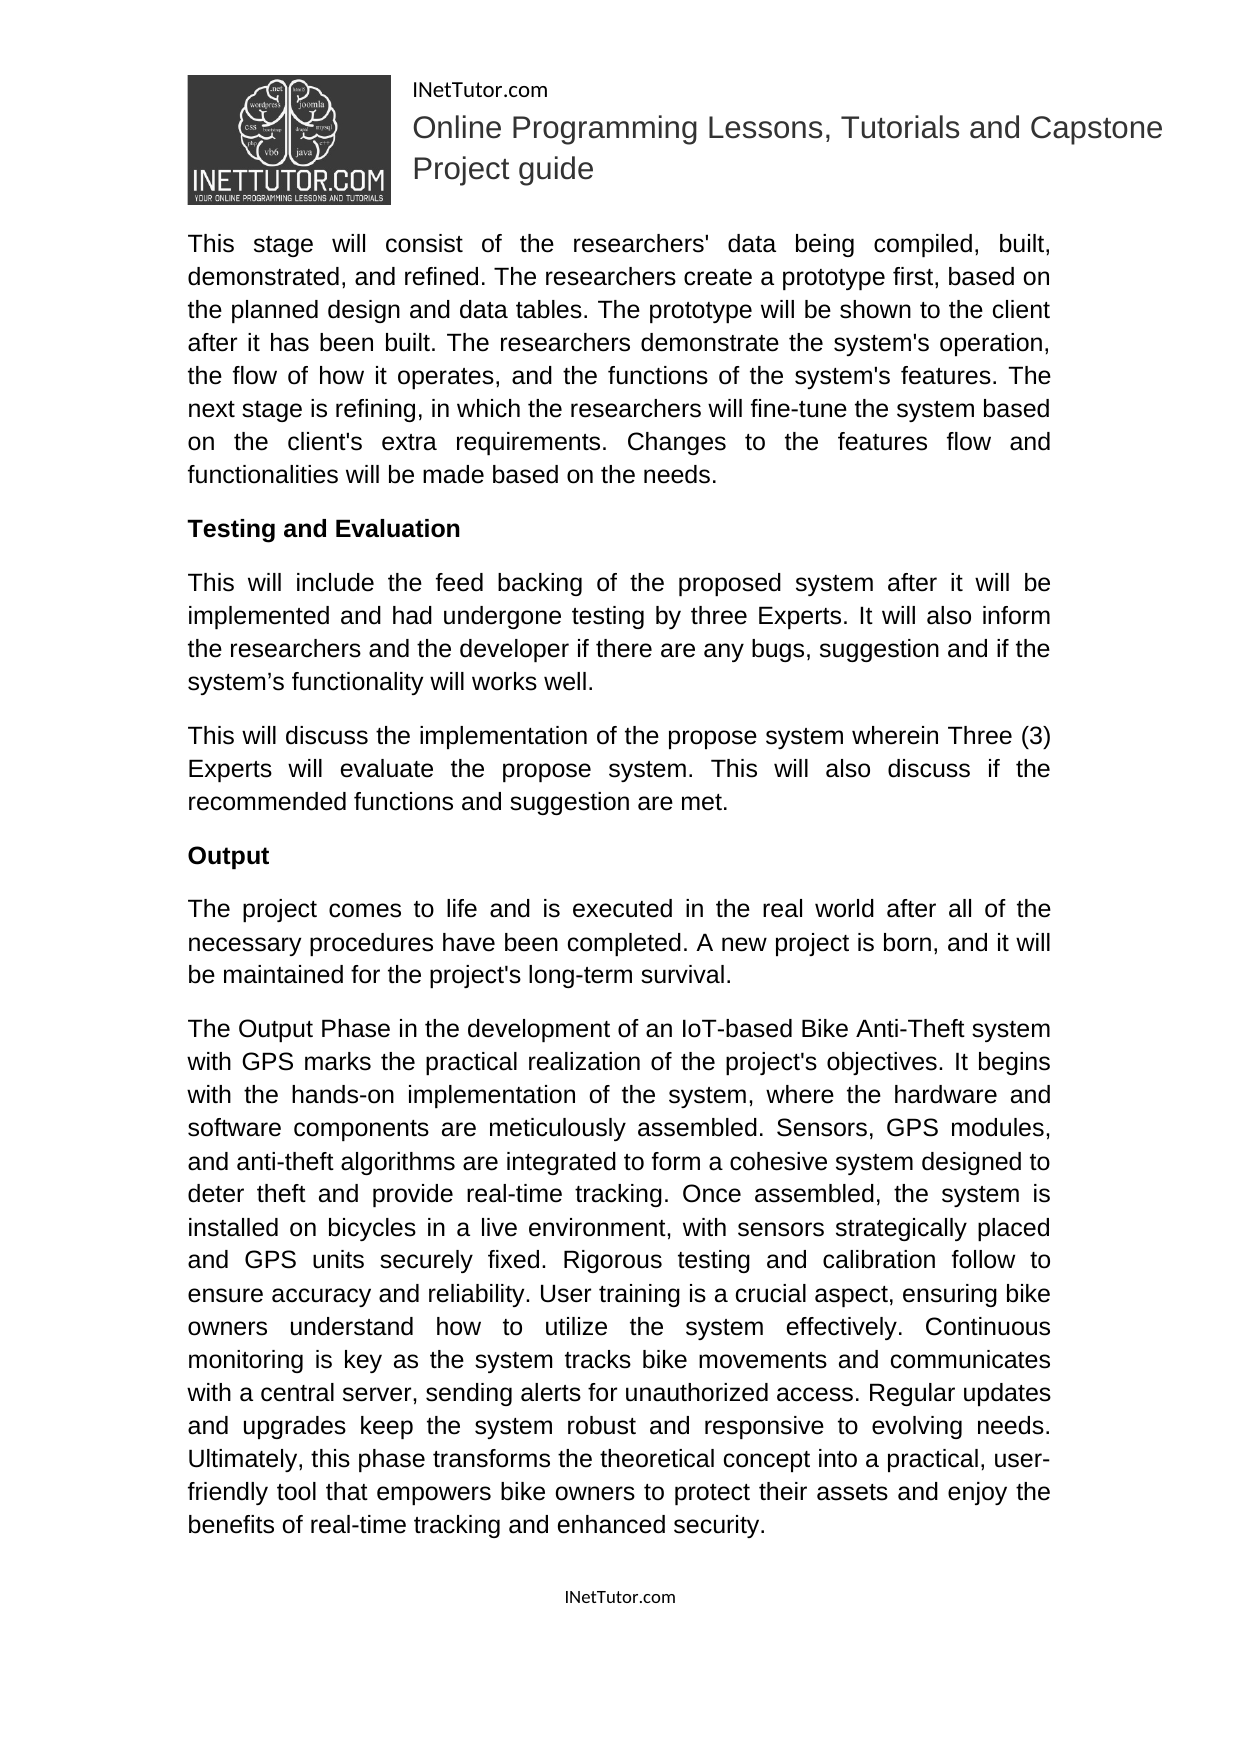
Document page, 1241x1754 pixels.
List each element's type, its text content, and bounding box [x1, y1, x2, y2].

text The Output Phase in the development of an IoT-based Bike Anti-Theft system with GPS marks the practical realization of the project's objectives. It begins with the hands-on implementation of the system, where the hardware and software components are meticulously assembled. Sensors, GPS modules, and anti-theft algorithms are integrated to form a cohesive system designed to deter theft and provide real-time tracking. Once assembled, the system is installed on bicycles in a live environment, with sensors strategically placed and GPS units securely fixed. Rigorous testing and calibration follow to ensure accuracy and reliability. User training is a crucial aspect, ensuring bike owners understand how to utilize the system effectively. Continuous monitoring is key as the system tracks bike movements and communicates with a central server, sending alerts for unauthorized access. Regular updates and upgrades keep the system robust and responsive to evolving needs. Ultimately, this phase transforms the theoretical concept into a practical, user-friendly tool that empowers bike owners to protect their assets and enjoy the benefits of real-time tracking and enhanced security. [187, 1014, 1053, 1538]
picture [187, 75, 391, 205]
text This will discuss the implementation of the propose system wherein Three (3) Experts will evaluate the propose system. This will also discuss if the recommended functions and suggestion are met. [187, 721, 1053, 816]
text This stage will consist of the researchers' data being compiled, built, demonstrated, and refined. The researchers create a prototype first, based on the planned design and data tables. The prototype will be shown to the client after it has been built. The researchers demonstrate the system's operation, the flow of how it operates, and the functions of the system's features. The next stage is refining, in which the researchers will fine-tune the system based on the client's extra requirements. Changes to the features flow and functionalities will be made based on the needs. [187, 229, 1053, 489]
text Testing and Evaluation [187, 514, 1053, 543]
text The project comes to life and is executed in the real world after all of the necessary procedures have been completed. A new project is born, and it will be maintained for the project's long-term survival. [187, 894, 1053, 989]
text Output [187, 841, 1053, 869]
text This will include the feed backing of the proposed system after it will be implemented and had undergone testing by three Experts. It will also inform the researchers and the developer if there are any bugs, suggestion and if the system’s functionality will works well. [187, 568, 1053, 696]
